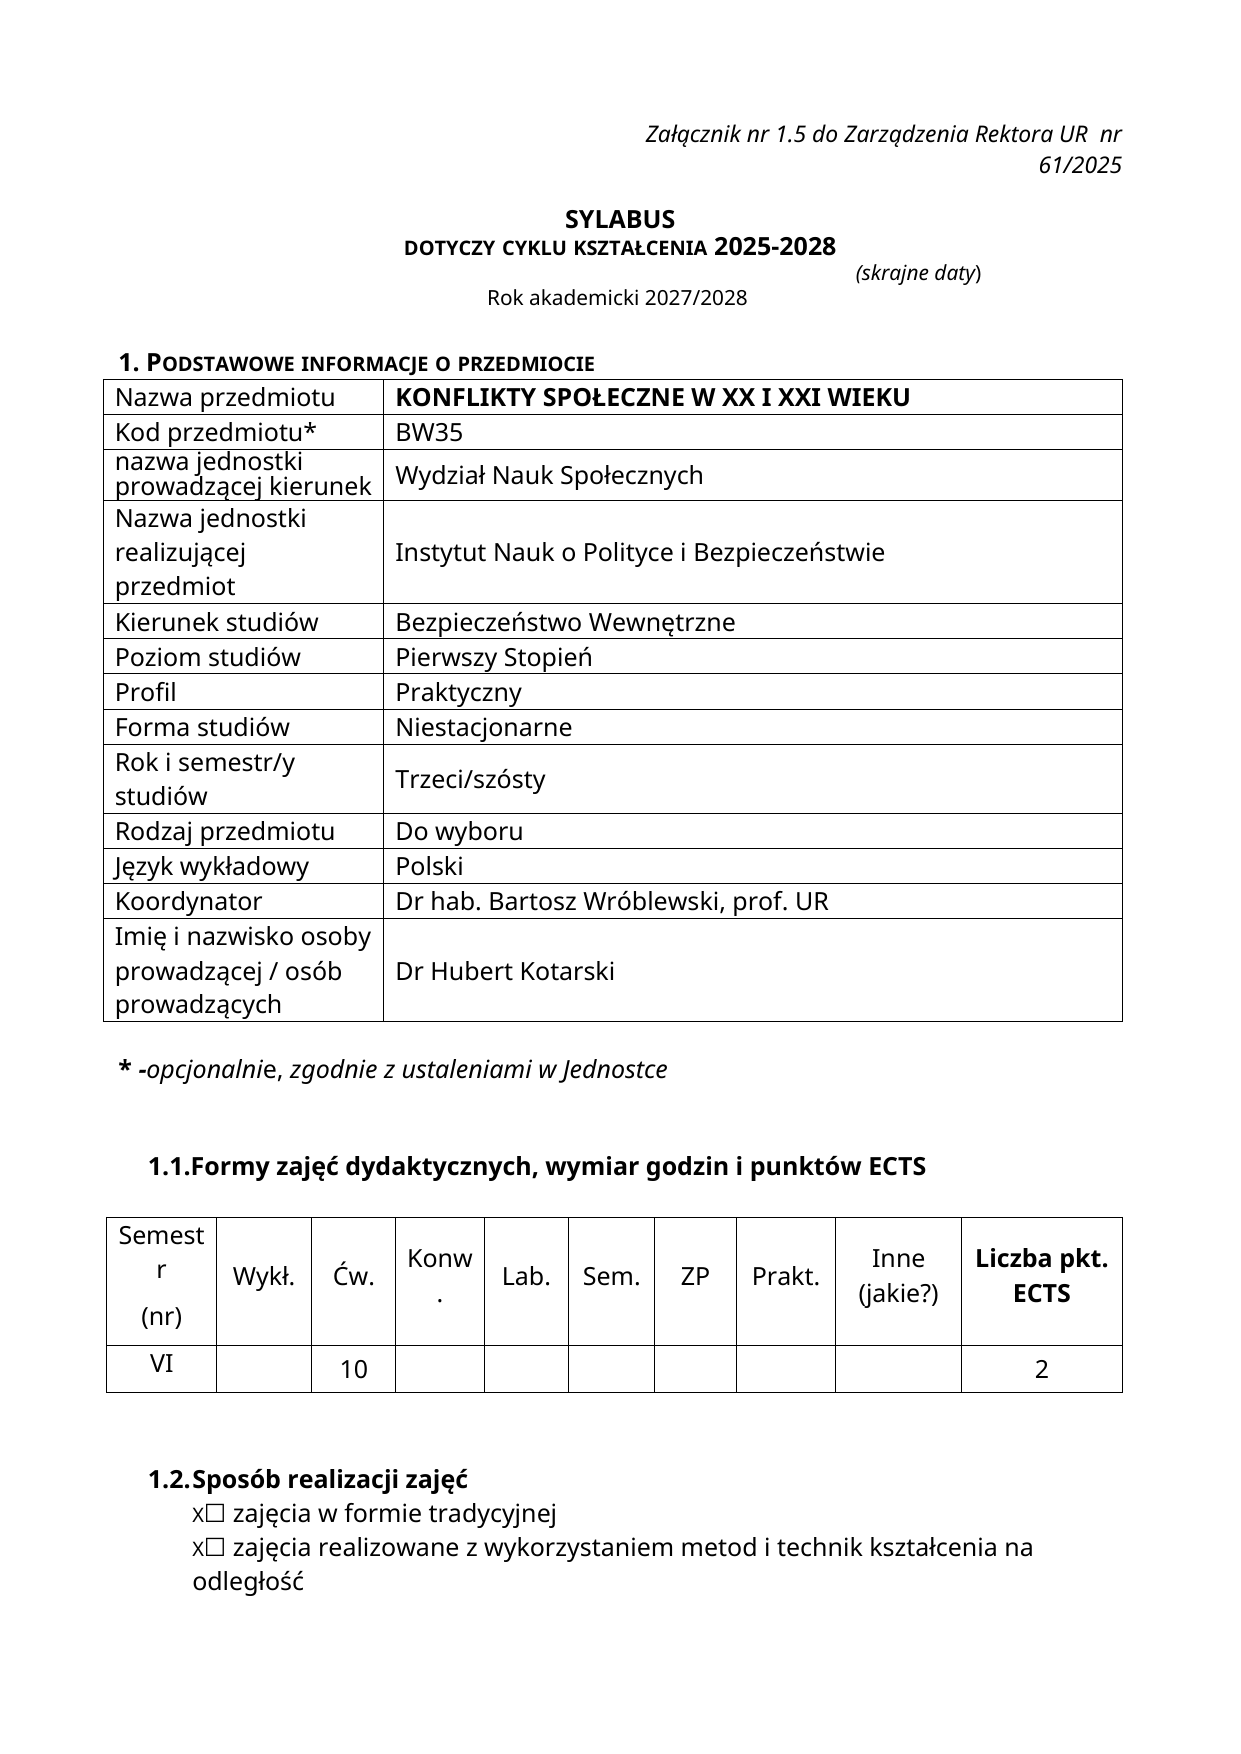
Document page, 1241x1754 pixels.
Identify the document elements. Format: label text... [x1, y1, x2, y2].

table_cell Trzeci/szósty [384, 745, 1122, 813]
table_header Semestr (nr) [107, 1218, 216, 1345]
table_header Prakt. [737, 1218, 835, 1345]
table_cell Imię i nazwisko osoby prowadzącej / osób prowadzących [104, 919, 383, 1021]
table_cell BW35 [384, 415, 1122, 449]
table_cell 10 [312, 1346, 395, 1392]
table_header Wykł. [217, 1218, 311, 1345]
table_header Nazwa przedmiotu [104, 380, 383, 414]
table_header Sem. [569, 1218, 654, 1345]
table_cell [836, 1346, 961, 1392]
table_cell Nazwa jednostki realizującej przedmiot [104, 501, 383, 603]
table_cell Poziom studiów [104, 639, 383, 673]
table_header Ćw. [312, 1218, 395, 1345]
table_cell Forma studiów [104, 710, 383, 743]
table_cell Wydział Nauk Społecznych [384, 450, 1122, 500]
table_cell Pierwszy Stopień [384, 639, 1122, 673]
table_cell [737, 1346, 835, 1392]
text 1.1.Formy zajęć dydaktycznych, wymiar godzin i punktów ECTS [148, 1149, 1122, 1183]
table_cell Instytut Nauk o Polityce i Bezpieczeństwie [384, 501, 1122, 603]
table_header Liczba pkt. ECTS [962, 1218, 1122, 1345]
table_cell [655, 1346, 736, 1392]
table_cell Praktyczny [384, 674, 1122, 708]
text 1. Podstawowe informacje o przedmiocie [118, 344, 1122, 379]
table_cell Polski [384, 849, 1122, 883]
table_cell Bezpieczeństwo Wewnętrzne [384, 604, 1122, 638]
table_cell VI [107, 1346, 216, 1392]
table_cell [217, 1346, 311, 1392]
text Rok akademicki 2027/2028 [118, 286, 1122, 311]
table_cell Koordynator [104, 884, 383, 918]
table_header Inne (jakie?) [836, 1218, 961, 1345]
table_cell Język wykładowy [104, 849, 383, 883]
text Załącznik nr 1.5 do Zarządzenia Rektora UR nr 61/2025 [118, 118, 1122, 181]
table_header KONFLIKTY SPOŁECZNE W XX I XXI WIEKU [384, 380, 1122, 414]
table_cell Kierunek studiów [104, 604, 383, 638]
text dotyczy cyklu kształcenia 2025-2028 [118, 236, 1122, 261]
table_cell Rodzaj przedmiotu [104, 814, 383, 848]
text x☐ zajęcia realizowane z wykorzystaniem metod i technik kształcenia na odległość [192, 1529, 1122, 1598]
text SYLABUS [118, 201, 1122, 236]
table_cell [485, 1346, 568, 1392]
table_cell 2 [962, 1346, 1122, 1392]
table_cell nazwa jednostki prowadzącej kierunek [104, 450, 383, 500]
table_cell Rok i semestr/y studiów [104, 745, 383, 813]
text x☐ zajęcia w formie tradycyjnej [192, 1496, 1122, 1529]
text * -opcjonalnie, zgodnie z ustaleniami w Jednostce [118, 1051, 1122, 1086]
table_header ZP [655, 1218, 736, 1345]
table_cell Kod przedmiotu* [104, 415, 383, 449]
table_cell [396, 1346, 484, 1392]
table_cell Do wyboru [384, 814, 1122, 848]
text 1.2. Sposób realizacji zajęć [148, 1461, 1122, 1496]
table_cell Niestacjonarne [384, 710, 1122, 743]
table_cell Dr hab. Bartosz Wróblewski, prof. UR [384, 884, 1122, 918]
table_cell Profil [104, 674, 383, 708]
table_cell [569, 1346, 654, 1392]
table_header Lab. [485, 1218, 568, 1345]
text (skrajne daty) [118, 261, 1122, 286]
table_cell Dr Hubert Kotarski [384, 919, 1122, 1021]
table_header Konw. [396, 1218, 484, 1345]
